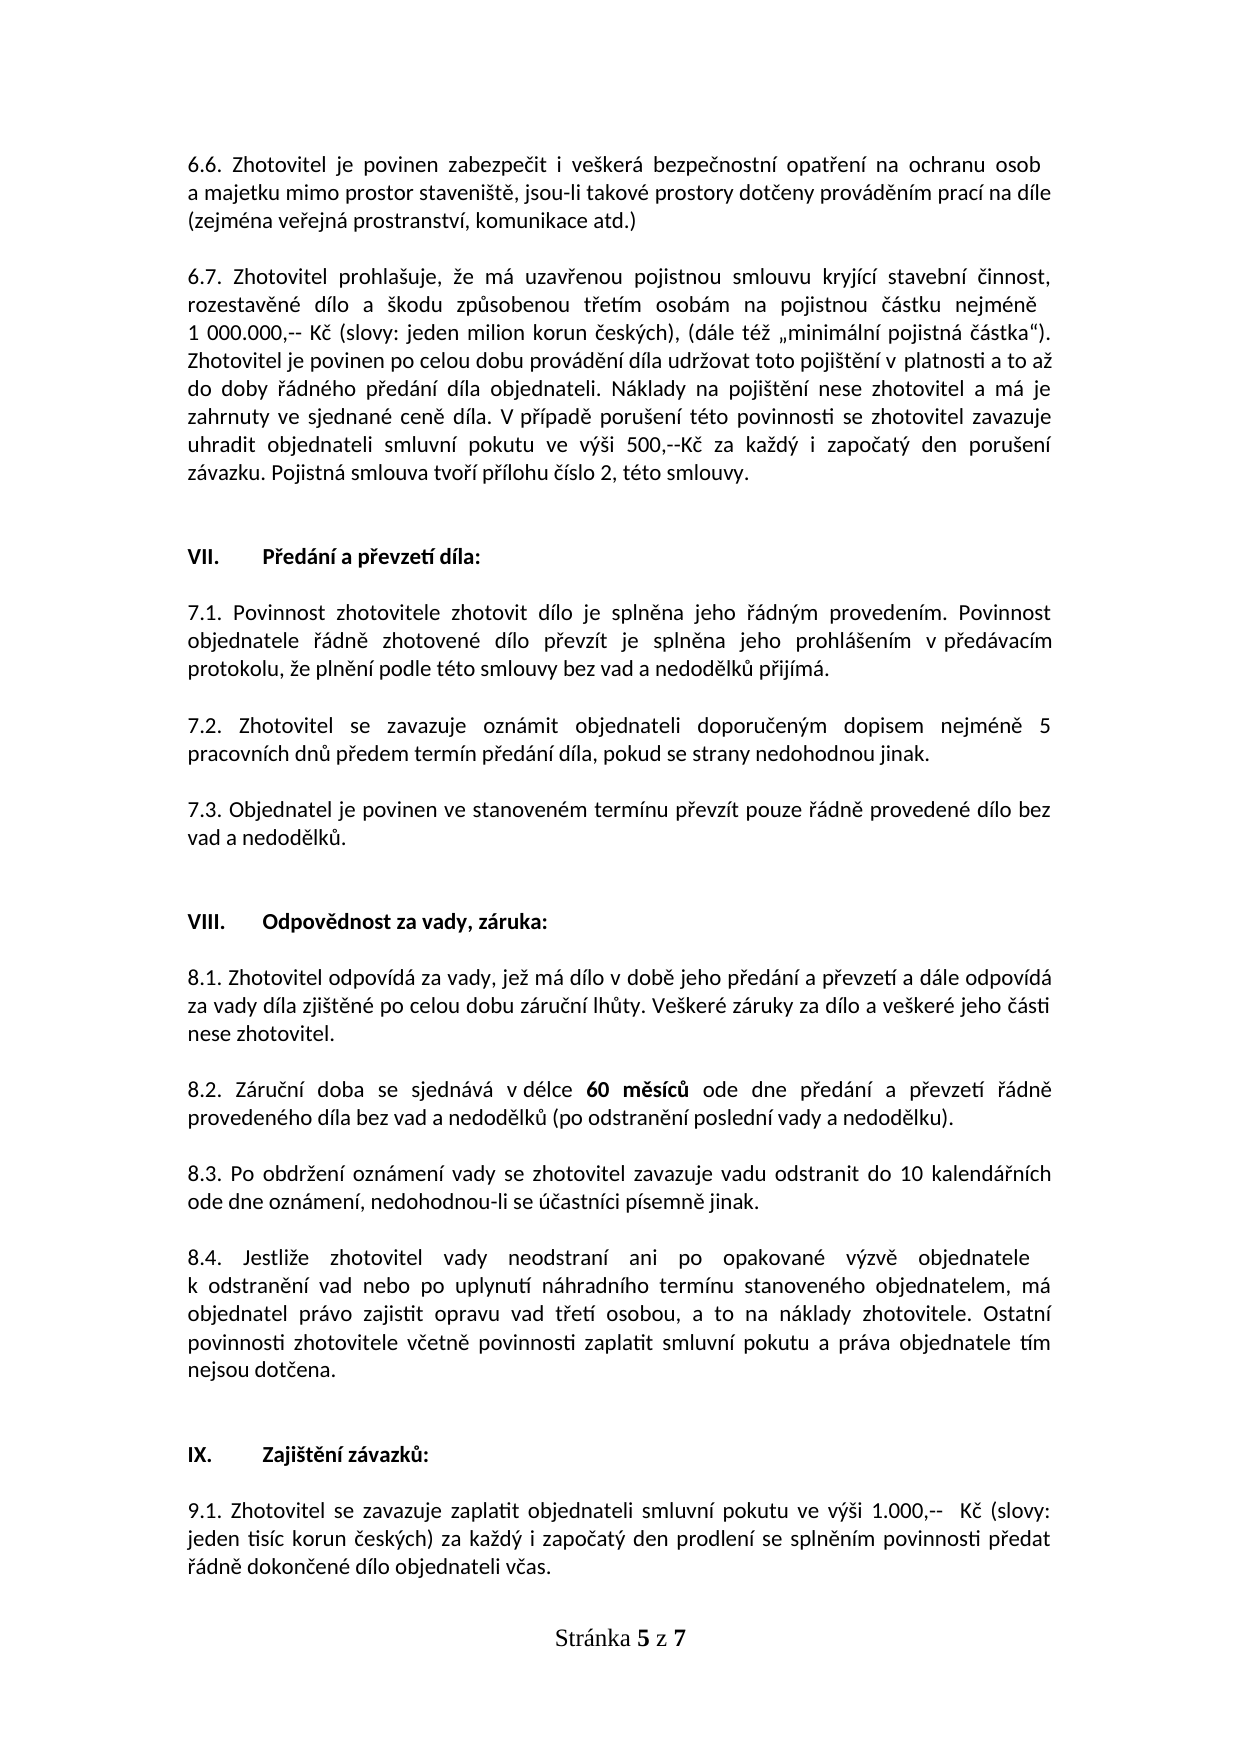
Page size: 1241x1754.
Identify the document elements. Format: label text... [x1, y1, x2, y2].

text 9.1. Zhotovitel se zavazuje zaplatit objednateli smluvní pokutu ve výši 1.000,-- Kč (slovy: jeden tisíc korun českých) za každý i započatý den prodlení se splněním povinnosti předat řádně dokončené dílo objednateli včas. [187, 1496, 1053, 1580]
text 8.1. Zhotovitel odpovídá za vady, jež má dílo v době jeho předání a převzetí a dále odpovídá za vady díla zjištěné po celou dobu záruční lhůty. Veškeré záruky za dílo a veškeré jeho části nese zhotovitel. [187, 963, 1053, 1047]
text 8.3. Po obdržení oznámení vady se zhotovitel zavazuje vadu odstranit do 10 kalendářních ode dne oznámení, nedohodnou-li se účastníci písemně jinak. [187, 1159, 1053, 1216]
text 8.4. Jestliže zhotovitel vady neodstraní ani po opakované výzvě objednatele k odstranění vad nebo po uplynutí náhradního termínu stanoveného objednatelem, má objednatel právo zajistit opravu vad třetí osobou, a to na náklady zhotovitele. Ostatní povinnosti zhotovitele včetně povinnosti zaplatit smluvní pokutu a práva objednatele tím nejsou dotčena. [187, 1243, 1053, 1384]
text 6.7. Zhotovitel prohlašuje, že má uzavřenou pojistnou smlouvu kryjící stavební činnost, rozestavěné dílo a škodu způsobenou třetím osobám na pojistnou částku nejméně 1 000.000,-- Kč (slovy: jeden milion korun českých), (dále též „minimální pojistná částka“). Zhotovitel je povinen po celou dobu provádění díla udržovat toto pojištění v platnosti a to až do doby řádného předání díla objednateli. Náklady na pojištění nese zhotovitel a má je zahrnuty ve sjednané ceně díla. V případě porušení této povinnosti se zhotovitel zavazuje uhradit objednateli smluvní pokutu ve výši 500,--Kč za každý i započatý den porušení závazku. Pojistná smlouva tvoří přílohu číslo 2, této smlouvy. [187, 262, 1053, 486]
text VIII. Odpovědnost za vady, záruka: [187, 907, 1053, 935]
text 7.3. Objednatel je povinen ve stanoveném termínu převzít pouze řádně provedené dílo bez vad a nedodělků. [187, 795, 1053, 851]
text IX. Zajištění závazků: [187, 1440, 1053, 1468]
text 7.1. Povinnost zhotovitele zhotovit dílo je splněna jeho řádným provedením. Povinnost objednatele řádně zhotovené dílo převzít je splněna jeho prohlášením v předávacím protokolu, že plnění podle této smlouvy bez vad a nedodělků přijímá. [187, 598, 1053, 682]
text 6.6. Zhotovitel je povinen zabezpečit i veškerá bezpečnostní opatření na ochranu osob a majetku mimo prostor staveniště, jsou-li takové prostory dotčeny prováděním prací na díle (zejména veřejná prostranství, komunikace atd.) [187, 150, 1053, 234]
text 7.2. Zhotovitel se zavazuje oznámit objednateli doporučeným dopisem nejméně 5 pracovních dnů předem termín předání díla, pokud se strany nedohodnou jinak. [187, 711, 1053, 767]
text VII. Předání a převzetí díla: [187, 542, 1053, 570]
text 8.2. Záruční doba se sjednává v délce 60 měsíců ode dne předání a převzetí řádně provedeného díla bez vad a nedodělků (po odstranění poslední vady a nedodělku). [187, 1075, 1053, 1131]
